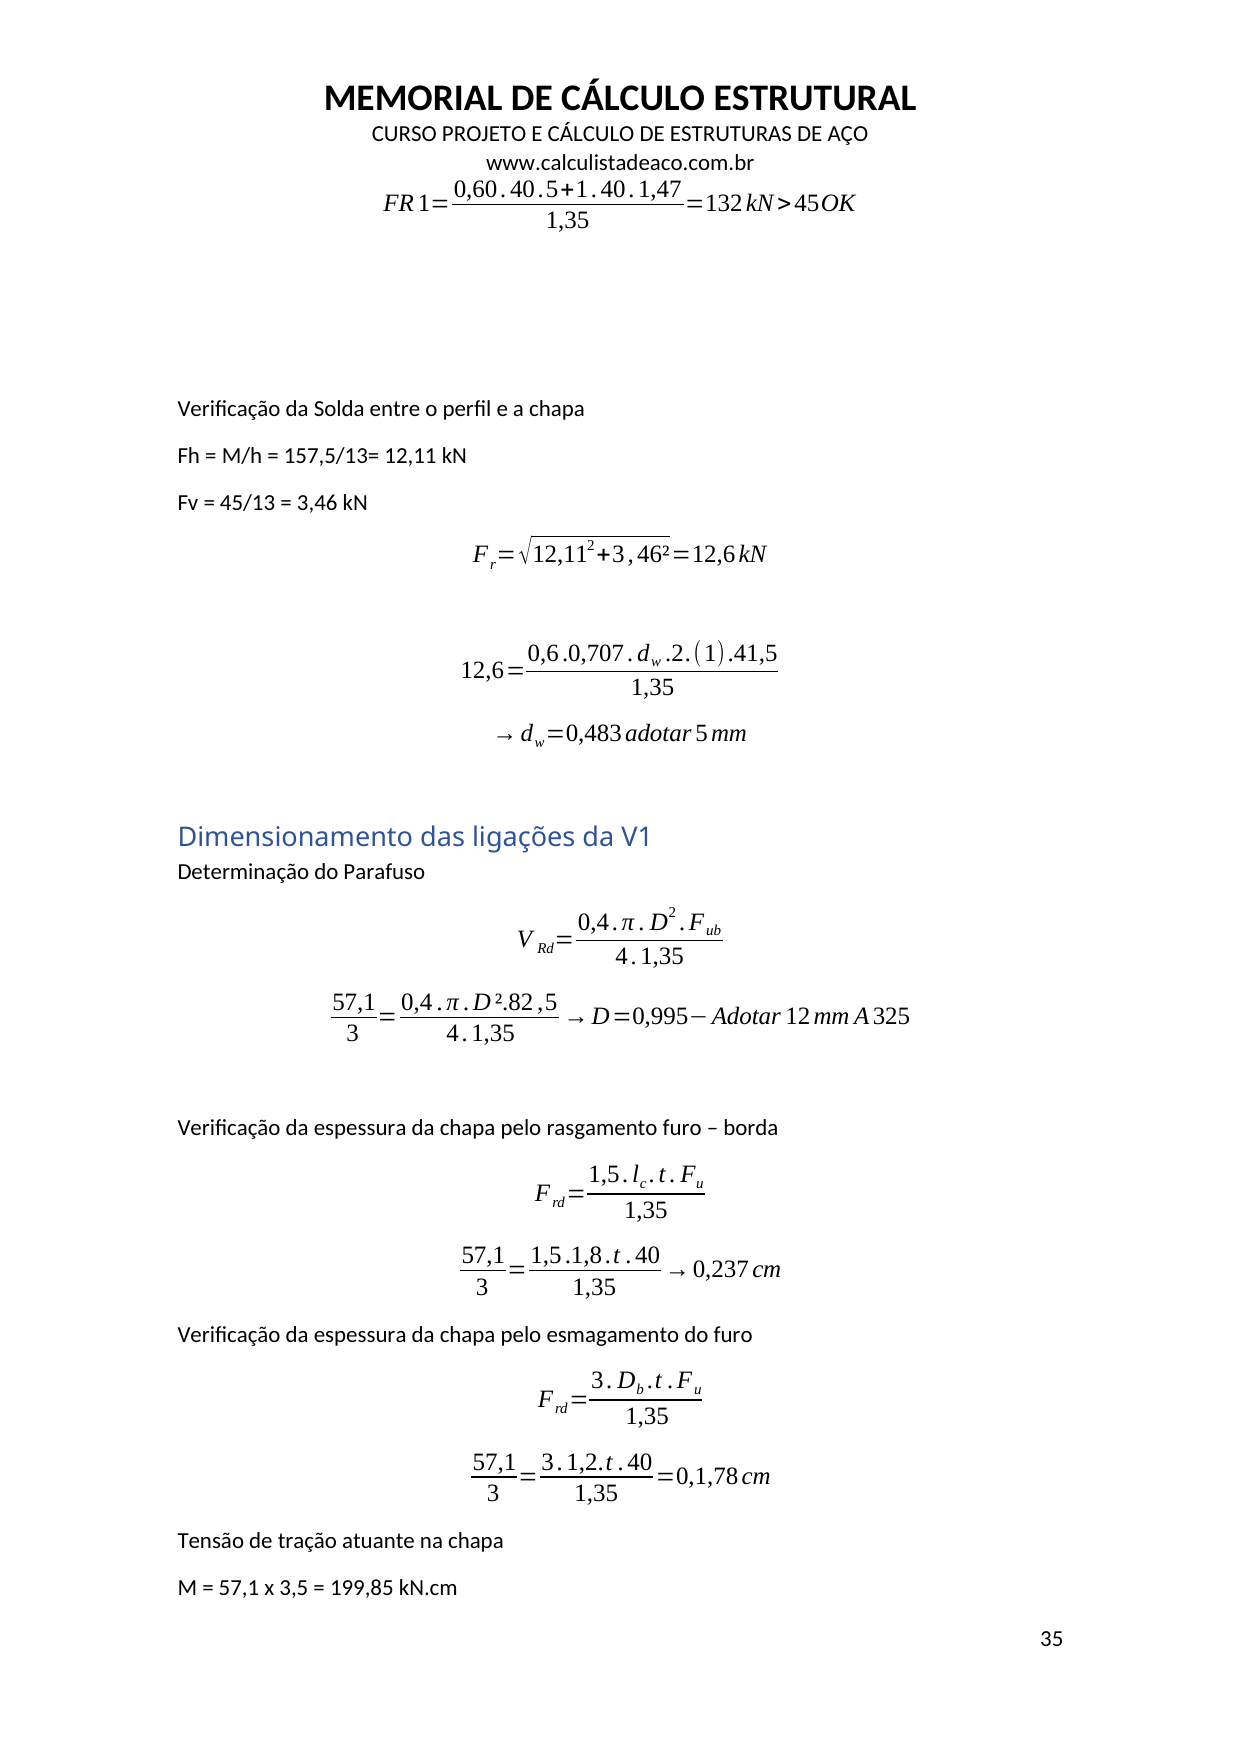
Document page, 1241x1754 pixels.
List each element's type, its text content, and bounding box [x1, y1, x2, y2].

text M = 57,1 x 3,5 = 199,85 kN.cm [177, 1573, 1063, 1601]
text Tensão de tração atuante na chapa [177, 1526, 1063, 1554]
subtitle Dimensionamento das ligações da V1 [177, 817, 1063, 854]
text Verificação da Solda entre o perfil e a chapa [177, 394, 1063, 422]
text Verificação da espessura da chapa pelo esmagamento do furo [177, 1320, 1063, 1348]
text Fv = 45/13 = 3,46 kN [177, 488, 1063, 516]
text Verificação da espessura da chapa pelo rasgamento furo – borda [177, 1113, 1063, 1141]
text Determinação do Parafuso [177, 857, 1063, 885]
text Fh = M/h = 157,5/13= 12,11 kN [177, 441, 1063, 469]
